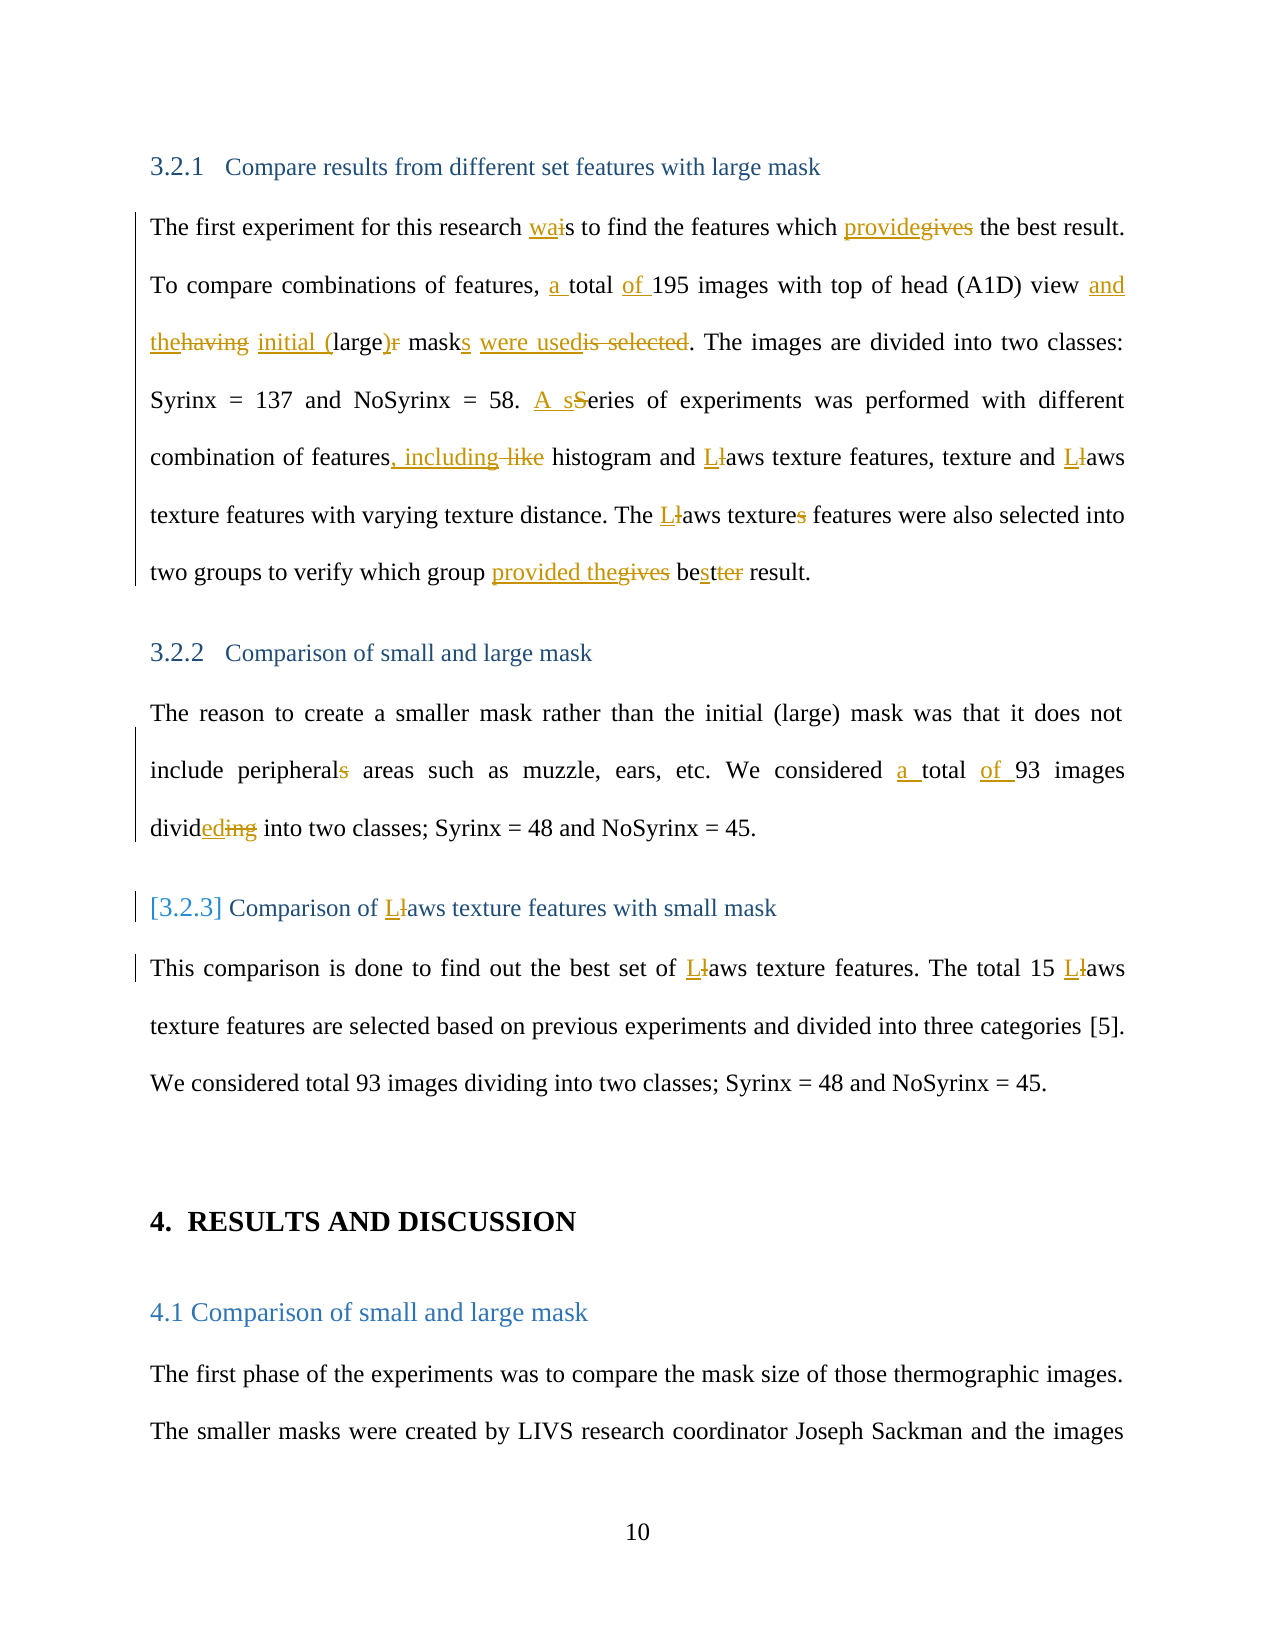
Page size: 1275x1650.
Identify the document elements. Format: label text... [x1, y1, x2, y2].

list This comparison is done to find out the best set of aws texture features. The total 15 aws texture features are selected based on previous experiments and divided into three categories . We considered total 93 images dividing into two classes; Syrinx = 48 and NoSyrinx = 45. [150, 953, 1125, 1097]
subtitle RESULTS AND DISCUSSION [150, 1204, 1125, 1238]
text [150, 1359, 1125, 1445]
list The reason to create a smaller mask rather than the initial (large) mask was that it does not include peripheral areas such as muzzle, ears, etc. We considered total 93 images divid into two classes; Syrinx = 48 and NoSyrinx = 45. [150, 698, 1125, 842]
text The first experiment for this research s to find the features which the best result. To compare combinations of features, total 195 images with top of head (A1D) view large mask . The images are divided into two classes: Syrinx = 137 and NoSyrinx = 58. eries of experiments was performed with different combination of features histogram and aws texture features, texture and aws texture features with varying texture distance. The aws texture features were also selected into two groups to verify which group bet result. [150, 212, 1125, 586]
subtitle Compare results from different set features with large mask [150, 150, 1125, 181]
subtitle Comparison of small and large mask [150, 1296, 1125, 1328]
subtitle Comparison of small and large mask [150, 636, 1125, 667]
subtitle Comparison of aws texture features with small mask [150, 891, 1125, 922]
